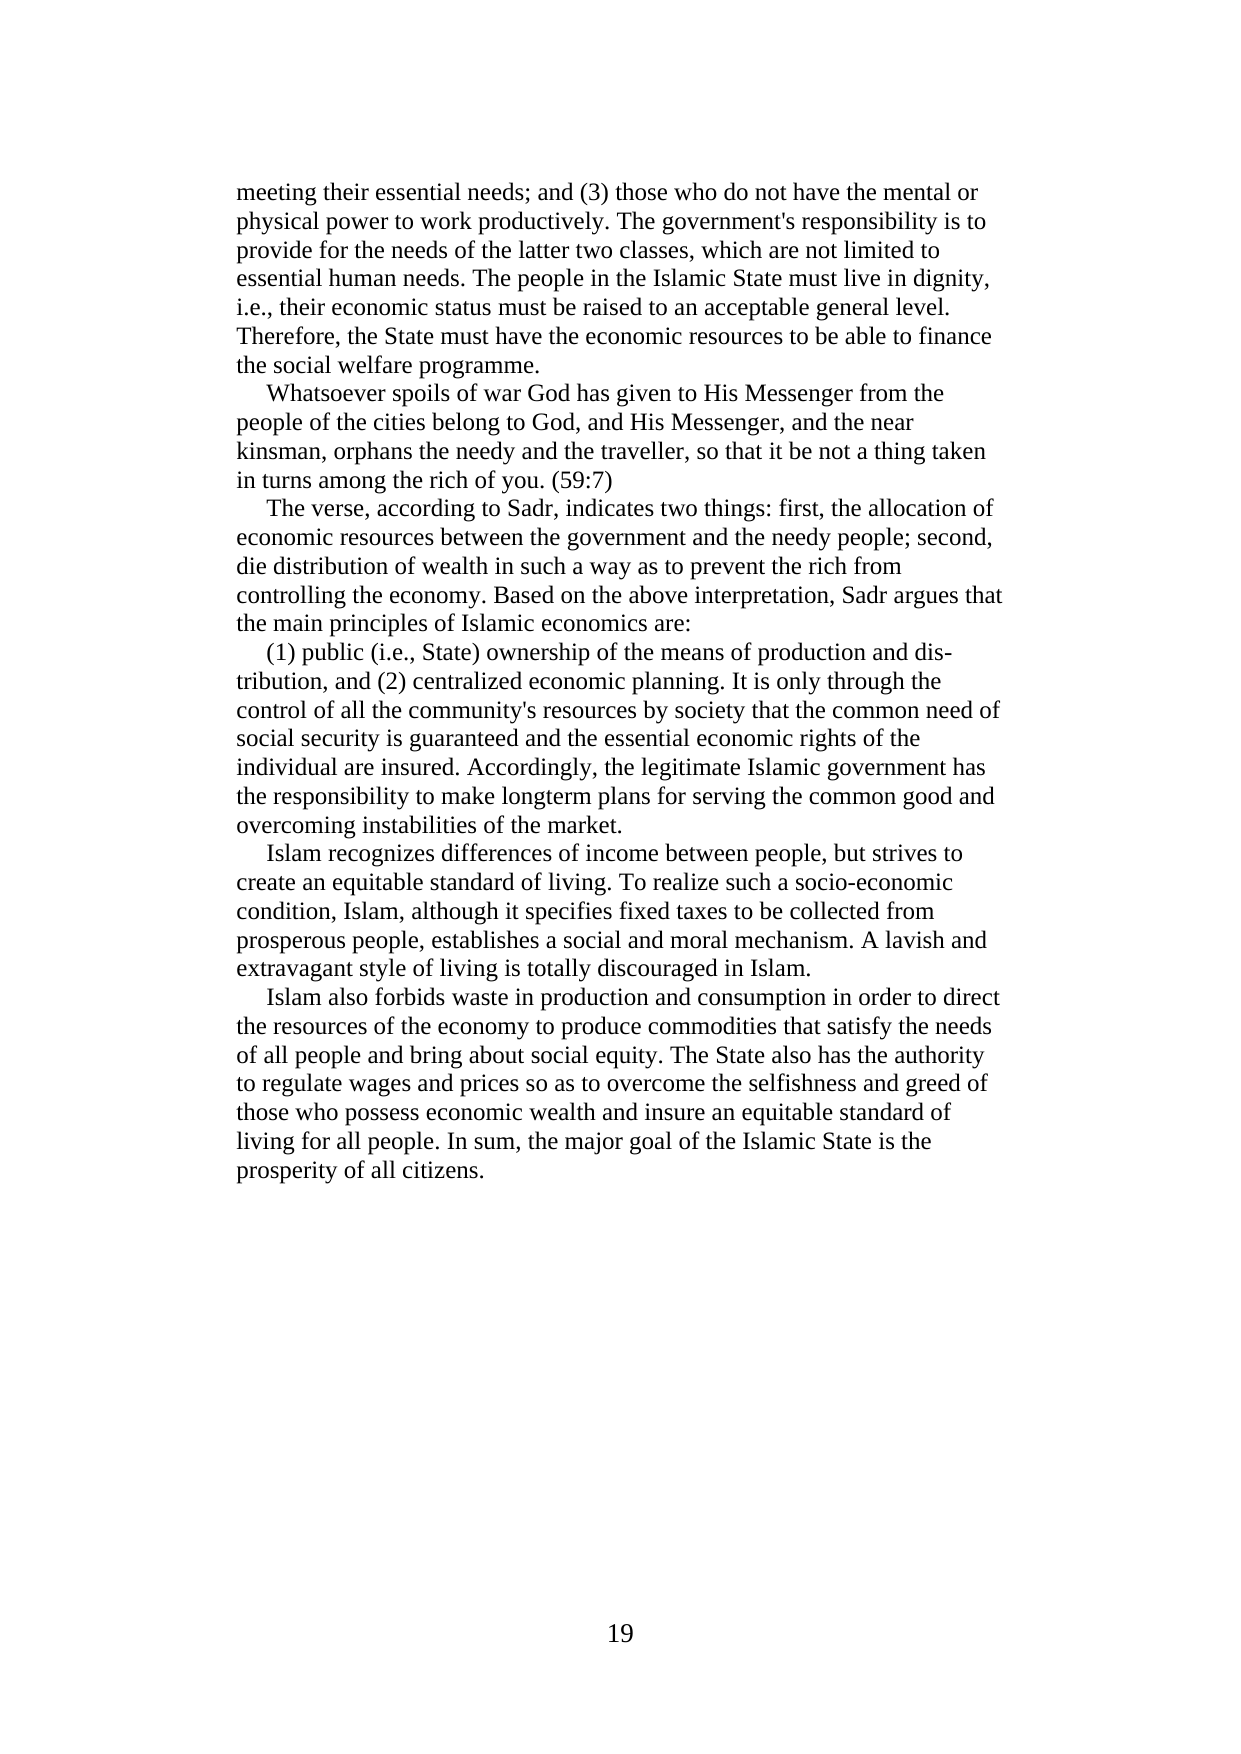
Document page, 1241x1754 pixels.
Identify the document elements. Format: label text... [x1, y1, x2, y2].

text Islam recognizes differences of income between people, but strives to create an equitable standard of living. To realize such a socio-economic condition, Islam, although it specifies fixed taxes to be collected from prosperous people, establishes a social and moral mechanism. A lavish and extravagant style of living is totally discouraged in Islam. [236, 838, 1004, 982]
text Islam also forbids waste in production and consumption in order to direct the resources of the economy to produce commodities that satisfy the needs of all people and bring about social equity. The State also has the authority to regulate wages and prices so as to overcome the selfishness and greed of those who possess economic wealth and insure an equitable standard of living for all people. In sum, the major goal of the Islamic State is the prosperity of all citizens. [236, 982, 1004, 1183]
text Whatsoever spoils of war God has given to His Messenger from the people of the cities belong to God, and His Messenger, and the near kinsman, orphans the needy and the traveller, so that it be not a thing taken in turns among the rich of you. (59:7) [236, 378, 1004, 493]
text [236, 177, 1004, 378]
text (1) public (i.e., State) ownership of the means of production and dis­tribution, and (2) centralized economic planning. It is only through the control of all the community's resources by society that the common need of social security is guaranteed and the essential economic rights of the individual are insured. Accordingly, the legitimate Islamic government has the responsibility to make longterm plans for serving the common good and overcoming instabilities of the market. [236, 637, 1004, 838]
text The verse, according to Sadr, indicates two things: first, the allocation of economic resources between the government and the needy people; second, die distribution of wealth in such a way as to prevent the rich from controlling the economy. Based on the above interpretation, Sadr argues that the main principles of Islamic economics are: [236, 493, 1004, 637]
